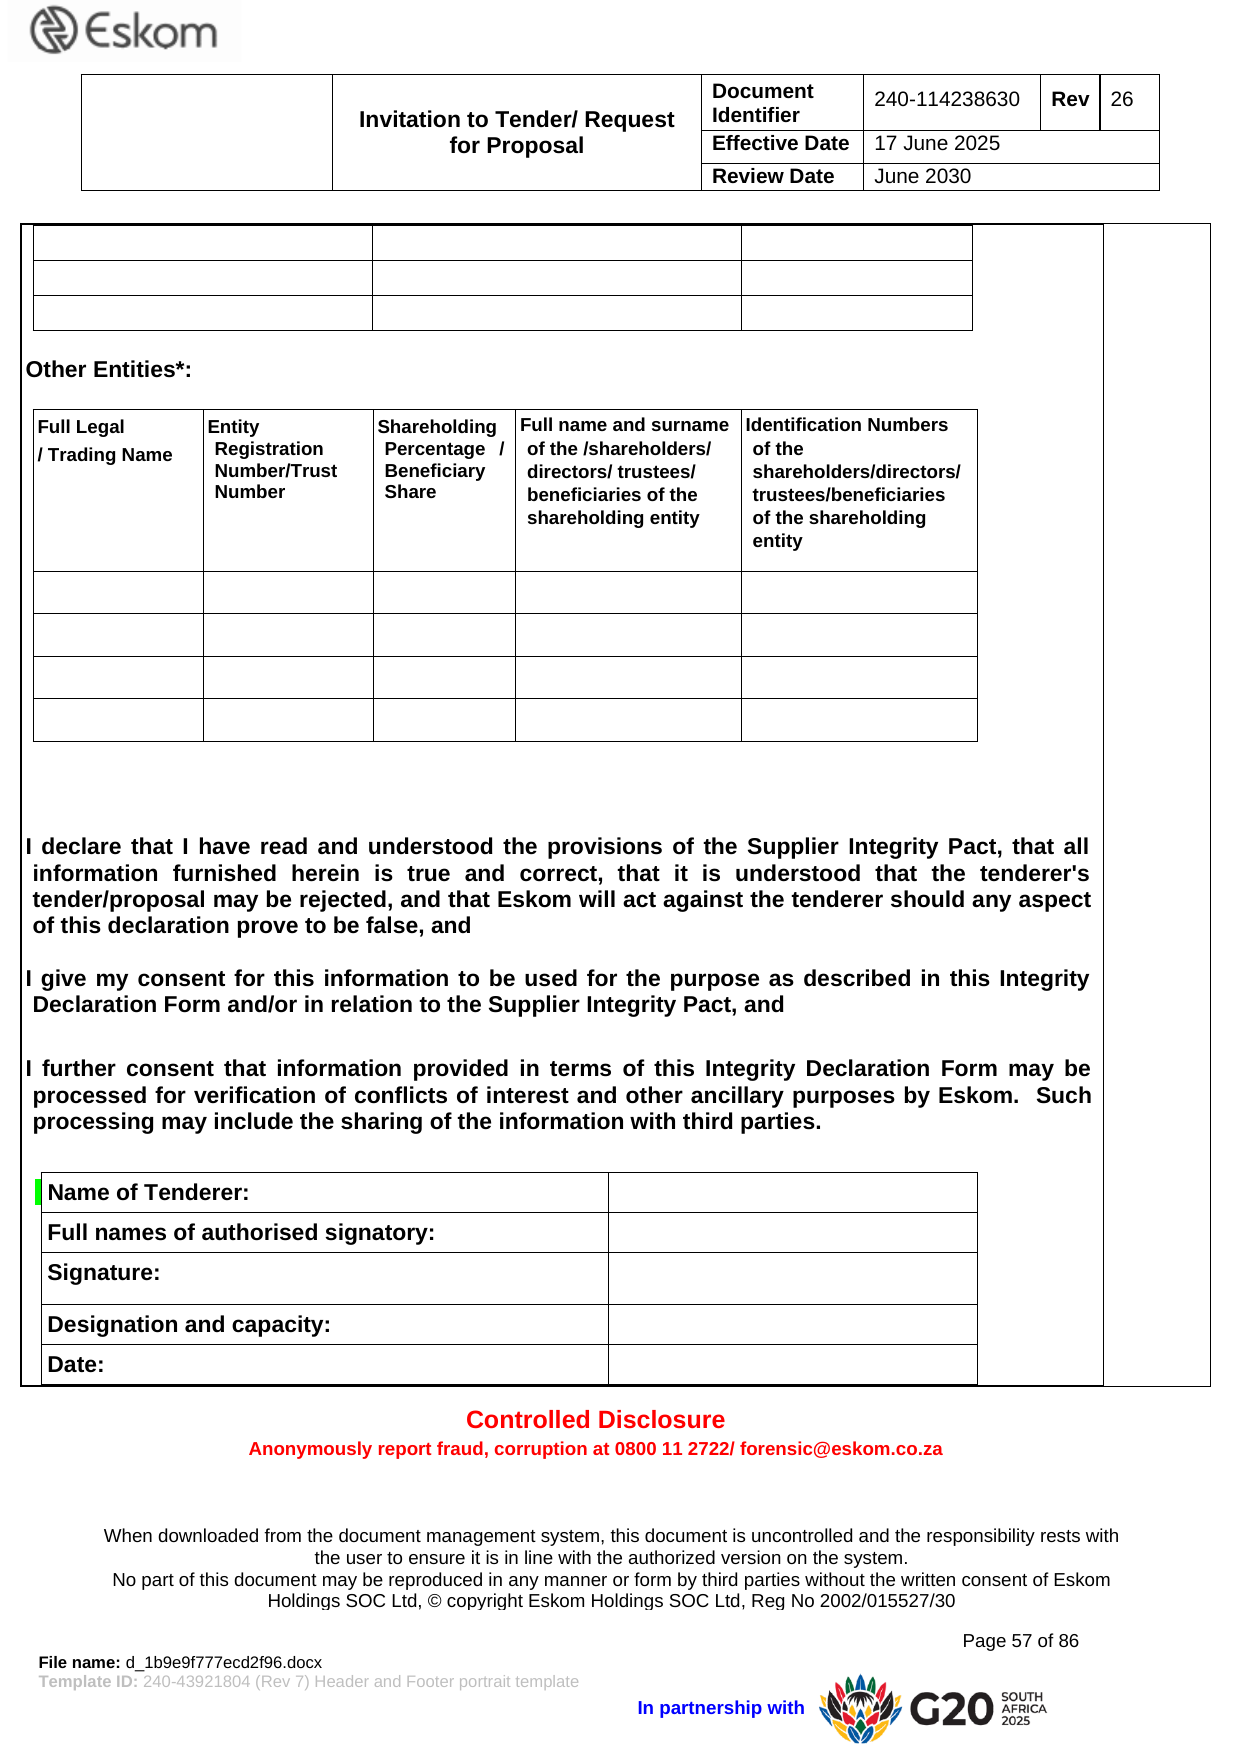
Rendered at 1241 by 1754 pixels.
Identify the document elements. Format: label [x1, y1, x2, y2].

table_cell [22, 225, 1103, 1385]
picture [818, 1673, 1051, 1744]
table_cell [1104, 224, 1210, 1386]
